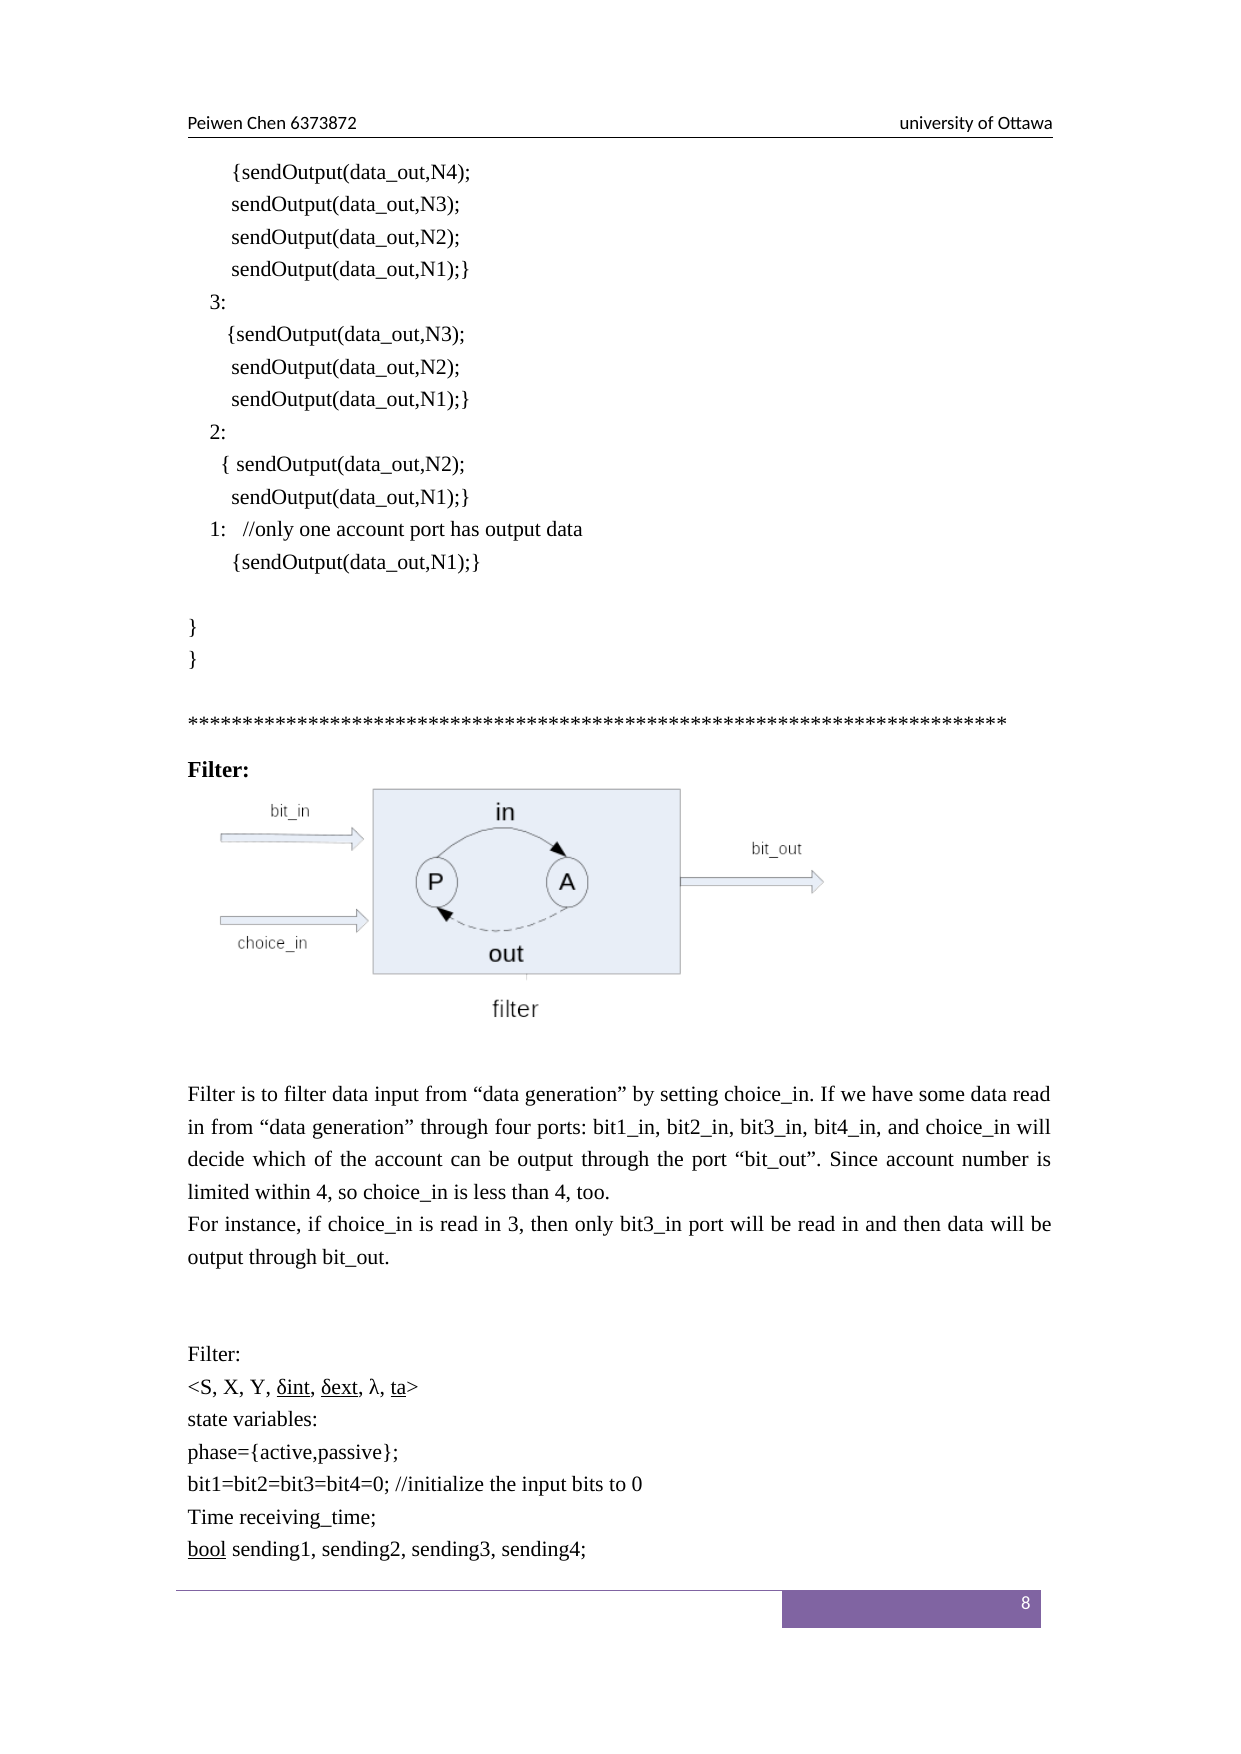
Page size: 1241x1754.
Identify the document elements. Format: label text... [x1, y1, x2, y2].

text state variables: [187, 1403, 1053, 1435]
text sendOutput(data_out,N3); [187, 188, 1053, 220]
text <S, X, Y, δint, δext, λ, ta> [187, 1370, 1053, 1403]
text {sendOutput(data_out,N3); [187, 318, 1053, 350]
text { sendOutput(data_out,N2); [187, 448, 1053, 480]
text Filter: [187, 753, 1053, 785]
text } [187, 643, 1053, 675]
text sendOutput(data_out,N2); [187, 350, 1053, 383]
text *************************************************************************** [187, 708, 1053, 740]
text sendOutput(data_out,N2); [187, 220, 1053, 253]
text 1: //only one account port has output data [187, 513, 1053, 545]
text {sendOutput(data_out,N1);} [187, 545, 1053, 578]
text Filter: [187, 1338, 1053, 1370]
text phase={active,passive}; [187, 1435, 1053, 1468]
text Time receiving_time; [187, 1500, 1053, 1533]
text bool sending1, sending2, sending3, sending4; [187, 1533, 1053, 1565]
text 3: [187, 285, 1053, 318]
text Filter is to filter data input from “data generation” by setting choice_in. If we have some data read in from “data generation” through four ports: bit1_in, bit2_in, bit3_in, bit4_in, and choice_in will decide which of the account can be output through the port “bit_out”. Since account number is limited within 4, so choice_in is less than 4, too. [187, 1078, 1053, 1208]
text 2: [187, 415, 1053, 448]
text sendOutput(data_out,N1);} [187, 253, 1053, 285]
text } [187, 610, 1053, 643]
text For instance, if choice_in is read in 3, then only bit3_in port will be read in and then data will be output through bit_out. [187, 1208, 1053, 1273]
text sendOutput(data_out,N1);} [187, 480, 1053, 513]
text {sendOutput(data_out,N4); [187, 155, 1053, 188]
text bit1=bit2=bit3=bit4=0; //initialize the input bits to 0 [187, 1468, 1053, 1500]
text sendOutput(data_out,N1);} [187, 383, 1053, 415]
